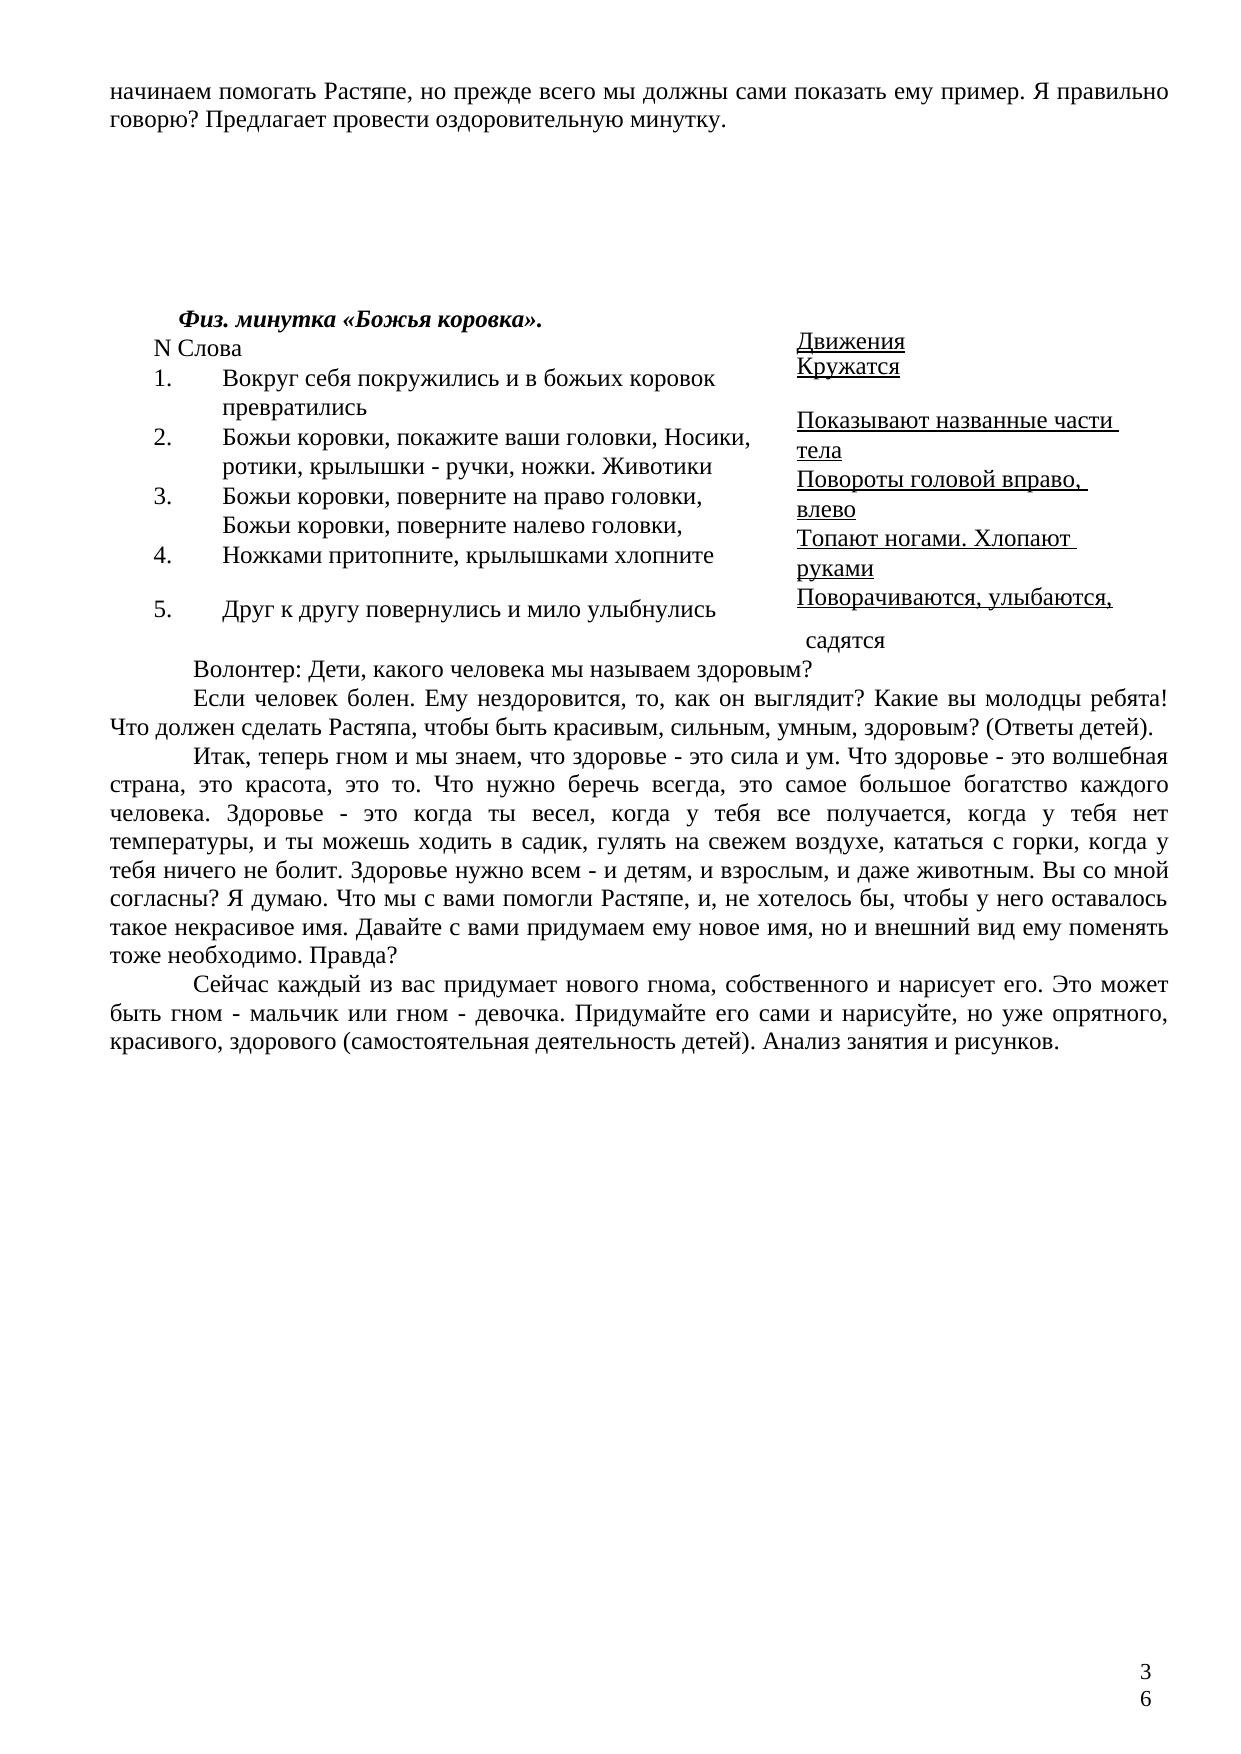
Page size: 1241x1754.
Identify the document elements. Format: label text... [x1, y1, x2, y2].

list Божьи коровки, поверните на право головки, Божьи коровки, поверните налево головки, [153, 481, 1170, 539]
text N Слова [153, 333, 1170, 363]
text Сейчас каждый из вас придумает нового гнома, собственного и нарисует его. Это может быть гном - мальчик или гном - девочка. Придумайте его сами и нарисуйте, но уже опрятного, красивого, здорового (самостоятельная деятельность детей). Анализ занятия и рисунков. [109, 970, 1170, 1055]
text Итак, теперь гном и мы знаем, что здоровье - это сила и ум. Что здоровье - это волшебная страна, это красота, это то. Что нужно беречь всегда, это самое большое богатство каждого человека. Здоровье - это когда ты весел, когда у тебя все получается, когда у тебя нет температуры, и ты можешь ходить в садик, гулять на свежем воздухе, кататься с горки, когда у тебя ничего не болит. Здоровье нужно всем - и детям, и взрослым, и даже животным. Вы со мной согласны? Я думаю. Что мы с вами помогли Растяпе, и, не хотелось бы, чтобы у него оставалось такое некрасивое имя. Давайте с вами придумаем ему новое имя, но и внешний вид ему поменять тоже необходимо. Правда? [109, 741, 1170, 970]
list Божьи коровки, покажите ваши головки, Носики, ротики, крылышки - ручки, ножки. Животики [153, 422, 1170, 481]
text Если человек болен. Ему нездоровится, то, как он выглядит? Какие вы молодцы ребята! Что должен сделать Растяпа, чтобы быть красивым, сильным, умным, здоровым? (Ответы детей). [109, 683, 1170, 741]
list Ножками притопните, крылышками хлопните [153, 539, 1170, 569]
list Друг к другу повернулись и мило улыбнулись [153, 598, 1170, 623]
text Физ. минутка «Божья коровка». [178, 304, 1170, 333]
text Волонтер: Дети, какого человека мы называем здоровым? [109, 654, 1170, 683]
list Вокруг себя покружились и в божьих коровок превратились [153, 363, 1170, 422]
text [109, 76, 1170, 133]
text садятся [805, 623, 1170, 654]
